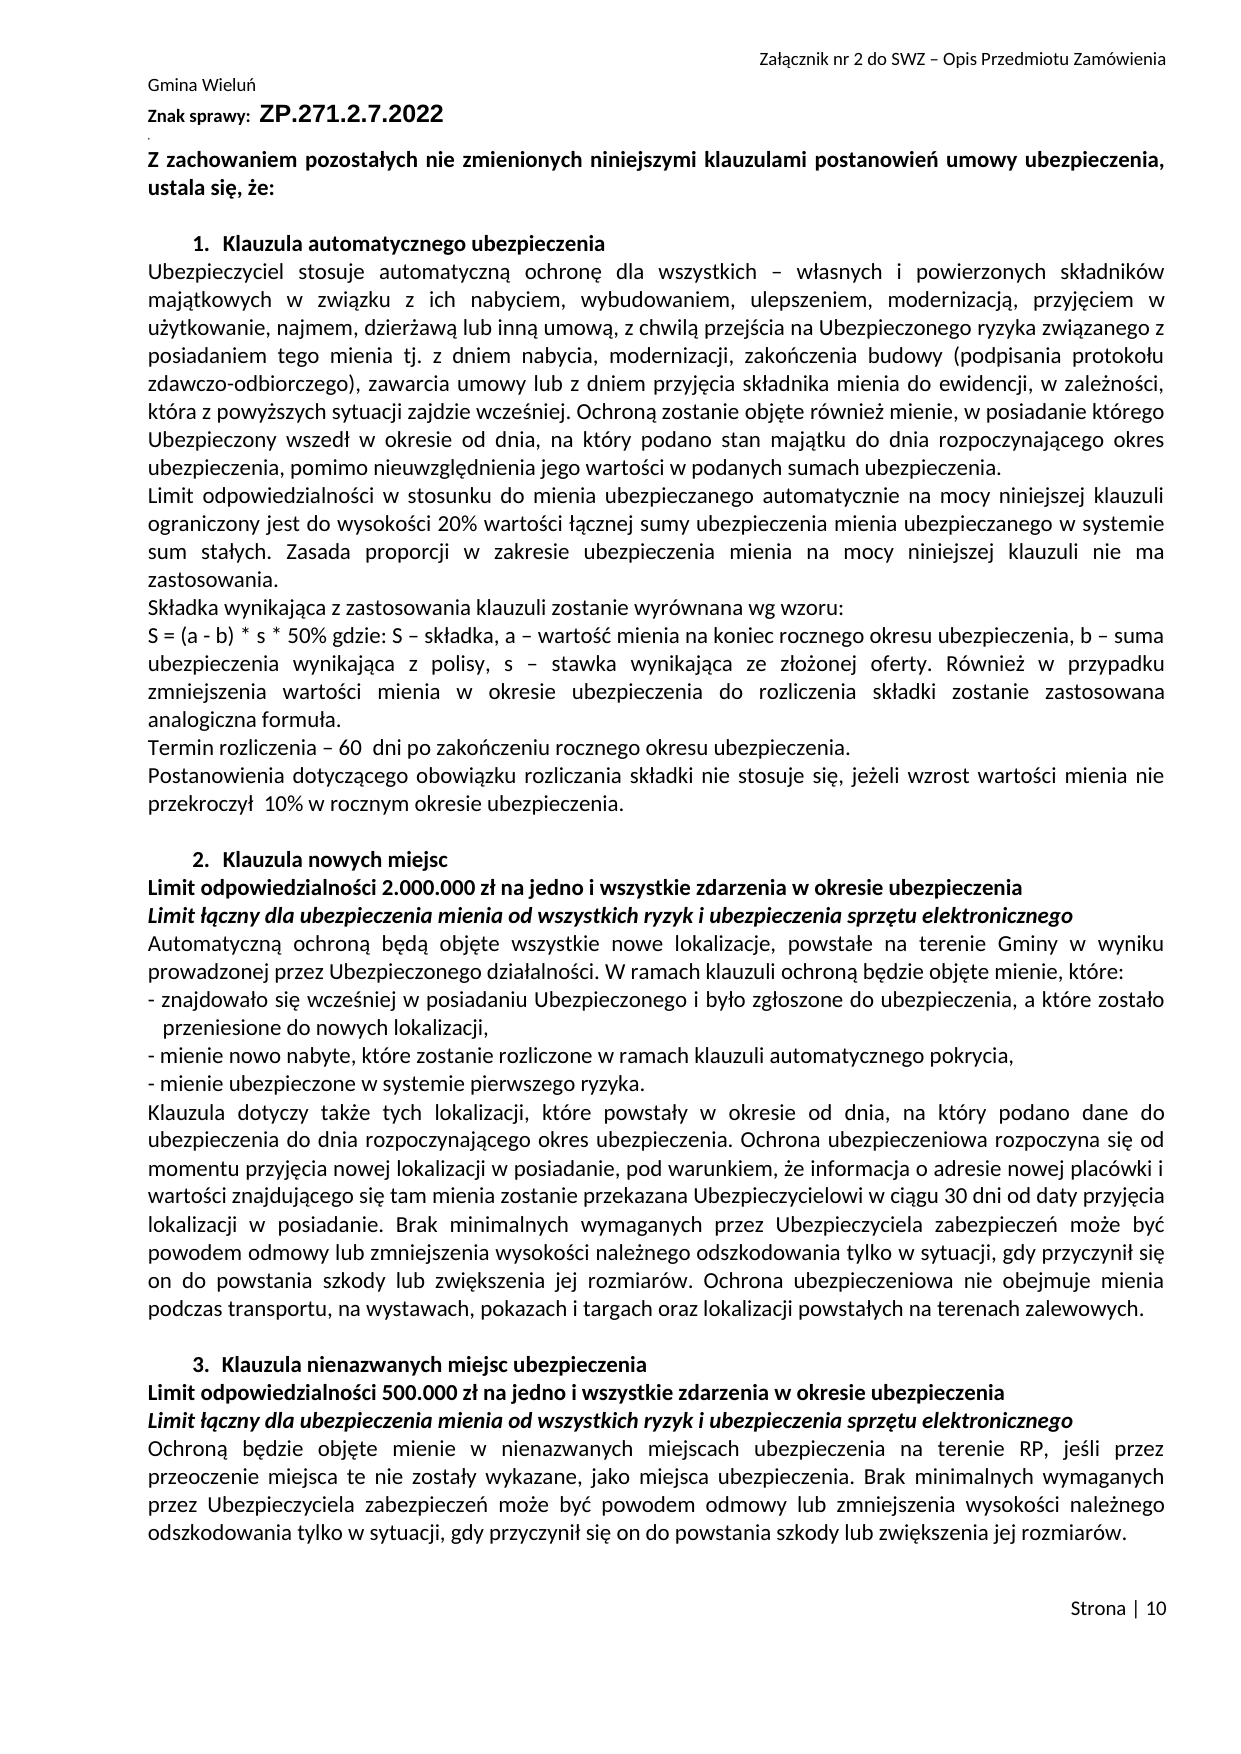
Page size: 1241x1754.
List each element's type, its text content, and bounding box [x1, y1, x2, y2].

text Limit łączny dla ubezpieczenia mienia od wszystkich ryzyk i ubezpieczenia sprzętu elektronicznego [148, 901, 1166, 929]
text Limit odpowiedzialności 500.000 zł na jedno i wszystkie zdarzenia w okresie ubezpieczenia [148, 1378, 1166, 1406]
list Klauzula nowych miejsc [192, 845, 1166, 873]
text Składka wynikająca z zastosowania klauzuli zostanie wyrównana wg wzoru: [148, 593, 1166, 621]
text Ochroną będzie objęte mienie w nienazwanych miejscach ubezpieczenia na terenie RP, jeśli przez przeoczenie miejsca te nie zostały wykazane, jako miejsca ubezpieczenia. Brak minimalnych wymaganych przez Ubezpieczyciela zabezpieczeń może być powodem odmowy lub zmniejszenia wysokości należnego odszkodowania tylko w sytuacji, gdy przyczynił się on do powstania szkody lub zwiększenia jej rozmiarów. [148, 1434, 1166, 1546]
text Z zachowaniem pozostałych nie zmienionych niniejszymi klauzulami postanowień umowy ubezpieczenia, ustala się, że: [148, 145, 1166, 201]
text Limit odpowiedzialności w stosunku do mienia ubezpieczanego automatycznie na mocy niniejszej klauzuli ograniczony jest do wysokości 20% wartości łącznej sumy ubezpieczenia mienia ubezpieczanego w systemie sum stałych. Zasada proporcji w zakresie ubezpieczenia mienia na mocy niniejszej klauzuli nie ma zastosowania. [148, 481, 1166, 593]
text Limit łączny dla ubezpieczenia mienia od wszystkich ryzyk i ubezpieczenia sprzętu elektronicznego [148, 1406, 1166, 1434]
list Klauzula nienazwanych miejsc ubezpieczenia [192, 1350, 1166, 1378]
text Klauzula dotyczy także tych lokalizacji, które powstały w okresie od dnia, na który podano dane do ubezpieczenia do dnia rozpoczynającego okres ubezpieczenia. Ochrona ubezpieczeniowa rozpoczyna się od momentu przyjęcia nowej lokalizacji w posiadanie, pod warunkiem, że informacja o adresie nowej placówki i wartości znajdującego się tam mienia zostanie przekazana Ubezpieczycielowi w ciągu 30 dni od daty przyjęcia lokalizacji w posiadanie. Brak minimalnych wymaganych przez Ubezpieczyciela zabezpieczeń może być powodem odmowy lub zmniejszenia wysokości należnego odszkodowania tylko w sytuacji, gdy przyczynił się on do powstania szkody lub zwiększenia jej rozmiarów. Ochrona ubezpieczeniowa nie obejmuje mienia podczas transportu, na wystawach, pokazach i targach oraz lokalizacji powstałych na terenach zalewowych. [148, 1098, 1166, 1322]
text Automatyczną ochroną będą objęte wszystkie nowe lokalizacje, powstałe na terenie Gminy w wyniku prowadzonej przez Ubezpieczonego działalności. W ramach klauzuli ochroną będzie objęte mienie, które: [148, 929, 1166, 986]
text Termin rozliczenia – 60 dni po zakończeniu rocznego okresu ubezpieczenia. [148, 733, 1166, 761]
text Postanowienia dotyczącego obowiązku rozliczania składki nie stosuje się, jeżeli wzrost wartości mienia nie przekroczył 10% w rocznym okresie ubezpieczenia. [148, 761, 1166, 817]
text Limit odpowiedzialności 2.000.000 zł na jedno i wszystkie zdarzenia w okresie ubezpieczenia [148, 873, 1166, 901]
list Klauzula automatycznego ubezpieczenia [192, 229, 1166, 257]
text S = (a - b) * s * 50% gdzie: S – składka, a – wartość mienia na koniec rocznego okresu ubezpieczenia, b – suma ubezpieczenia wynikająca z polisy, s – stawka wynikająca ze złożonej oferty. Również w przypadku zmniejszenia wartości mienia w okresie ubezpieczenia do rozliczenia składki zostanie zastosowana analogiczna formuła. [148, 621, 1166, 733]
text Ubezpieczyciel stosuje automatyczną ochronę dla wszystkich – własnych i powierzonych składników majątkowych w związku z ich nabyciem, wybudowaniem, ulepszeniem, modernizacją, przyjęciem w użytkowanie, najmem, dzierżawą lub inną umową, z chwilą przejścia na Ubezpieczonego ryzyka związanego z posiadaniem tego mienia tj. z dniem nabycia, modernizacji, zakończenia budowy (podpisania protokołu zdawczo-odbiorczego), zawarcia umowy lub z dniem przyjęcia składnika mienia do ewidencji, w zależności, która z powyższych sytuacji zajdzie wcześniej. Ochroną zostanie objęte również mienie, w posiadanie którego Ubezpieczony wszedł w okresie od dnia, na który podano stan majątku do dnia rozpoczynającego okres ubezpieczenia, pomimo nieuwzględnienia jego wartości w podanych sumach ubezpieczenia. [148, 257, 1166, 481]
text - znajdowało się wcześniej w posiadaniu Ubezpieczonego i było zgłoszone do ubezpieczenia, a które zostało przeniesione do nowych lokalizacji, [148, 986, 1166, 1042]
text - mienie nowo nabyte, które zostanie rozliczone w ramach klauzuli automatycznego pokrycia, [148, 1042, 1166, 1069]
text - mienie ubezpieczone w systemie pierwszego ryzyka. [148, 1069, 1166, 1098]
